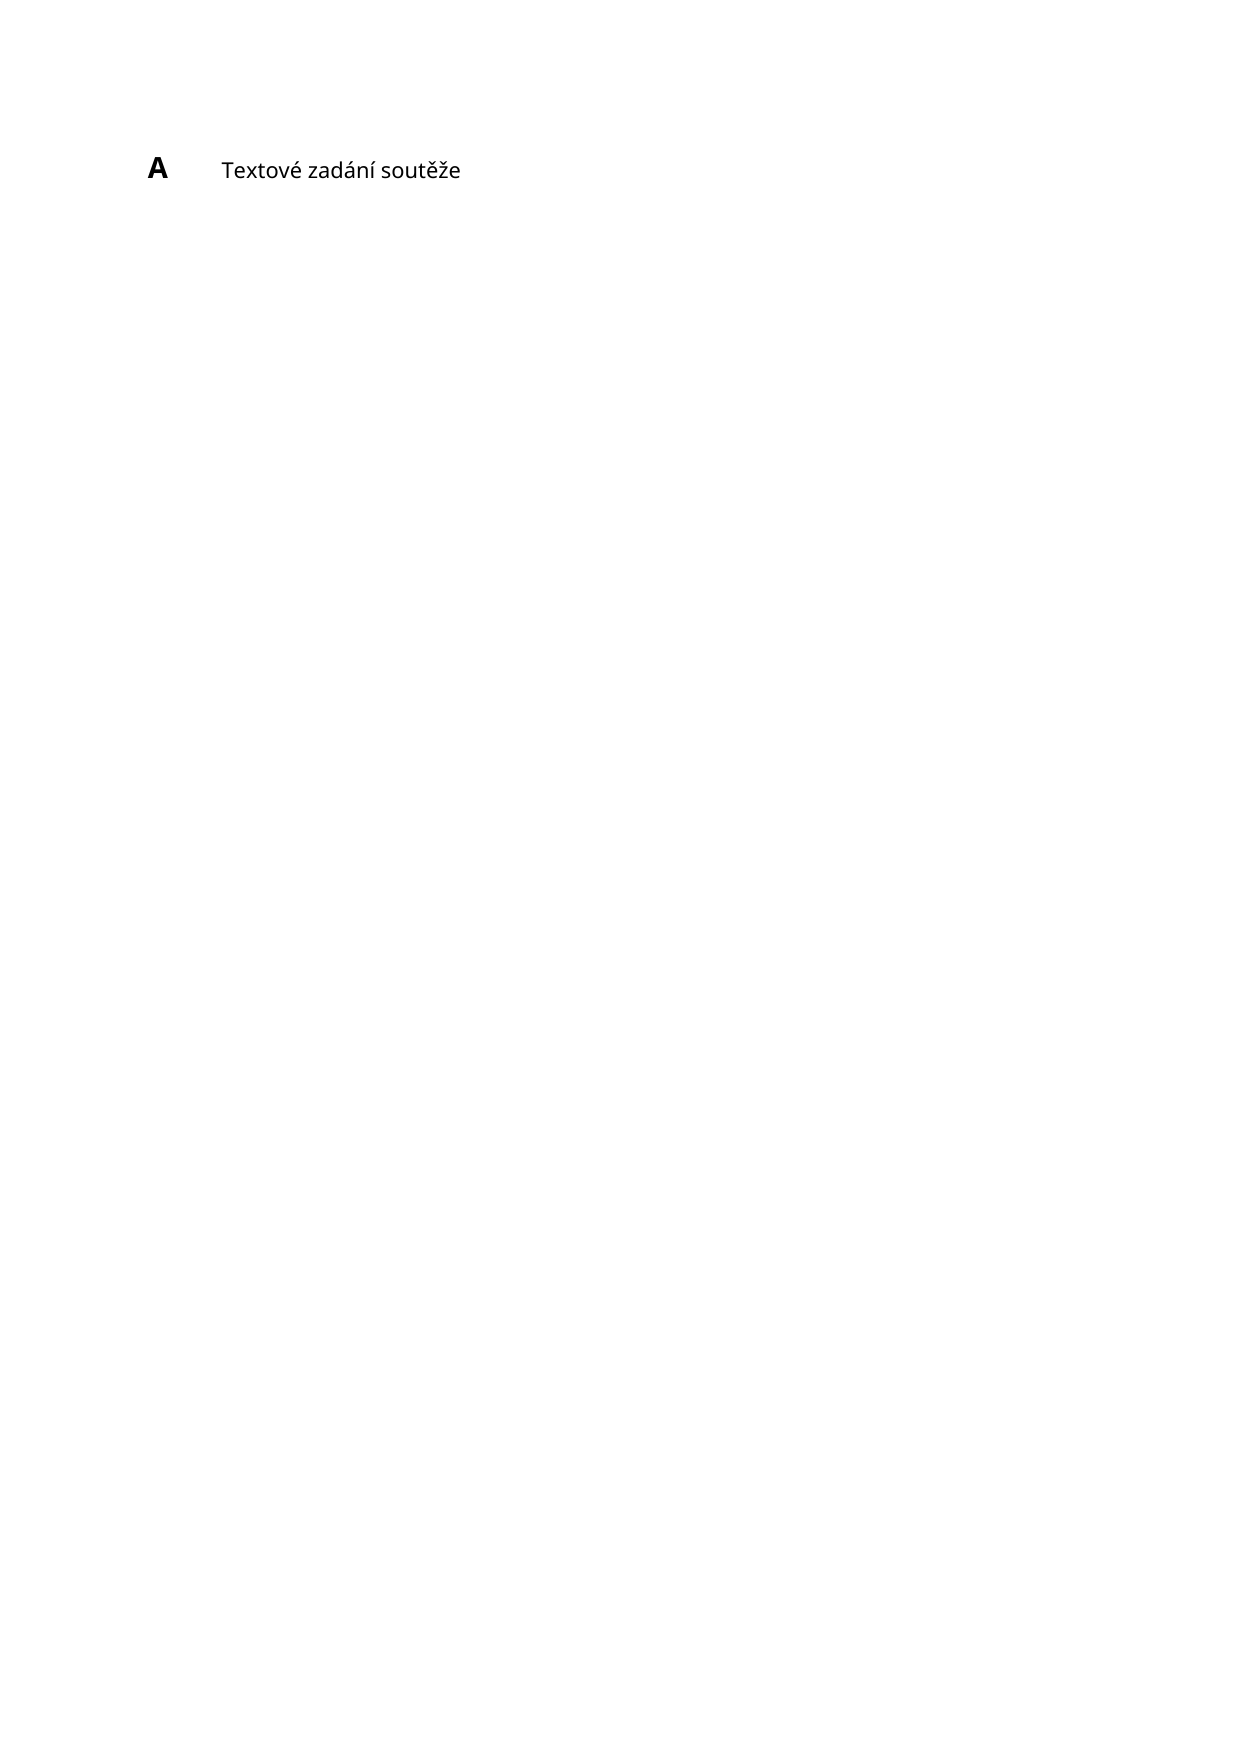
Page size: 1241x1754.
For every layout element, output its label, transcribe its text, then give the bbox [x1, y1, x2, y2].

text A Textové zadání soutěže [148, 148, 1093, 187]
